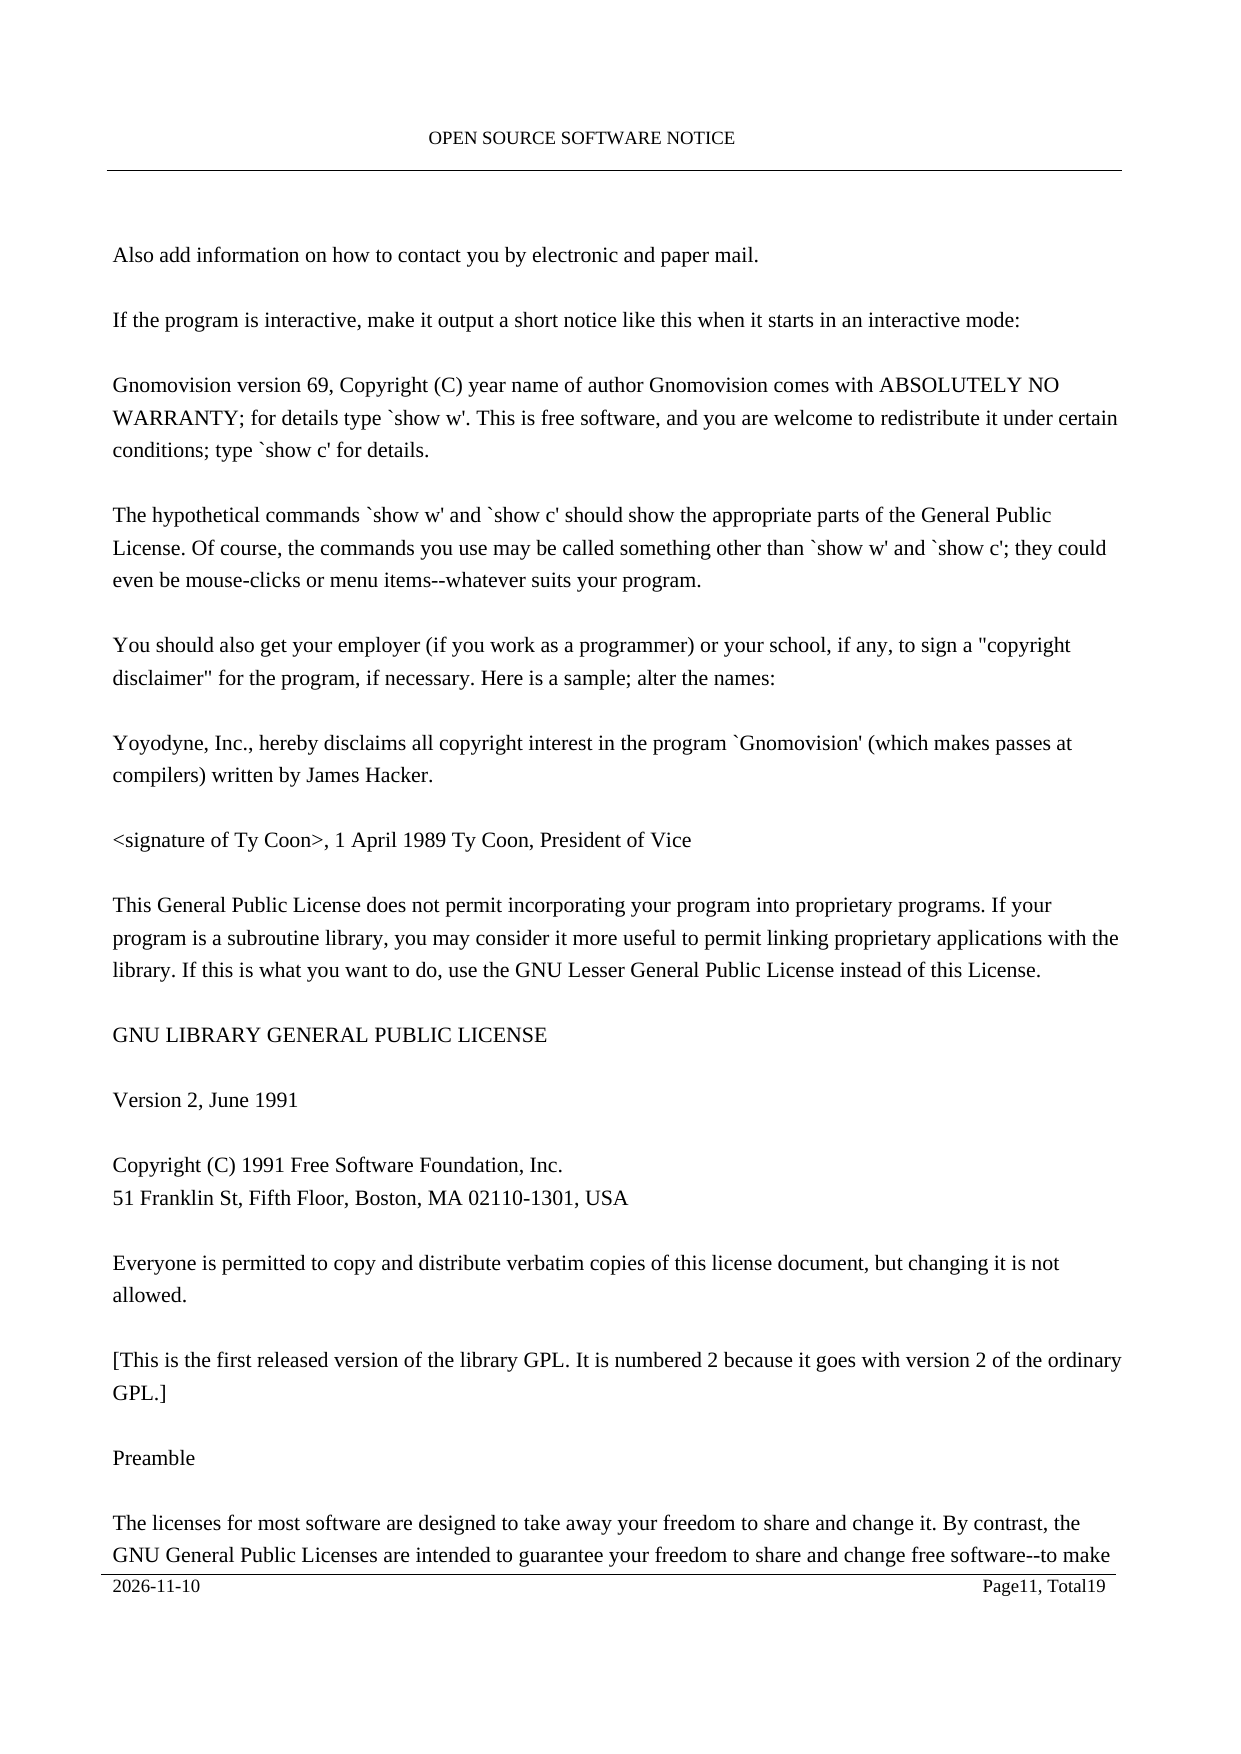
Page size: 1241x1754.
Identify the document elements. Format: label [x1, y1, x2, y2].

text [112, 206, 1128, 1571]
